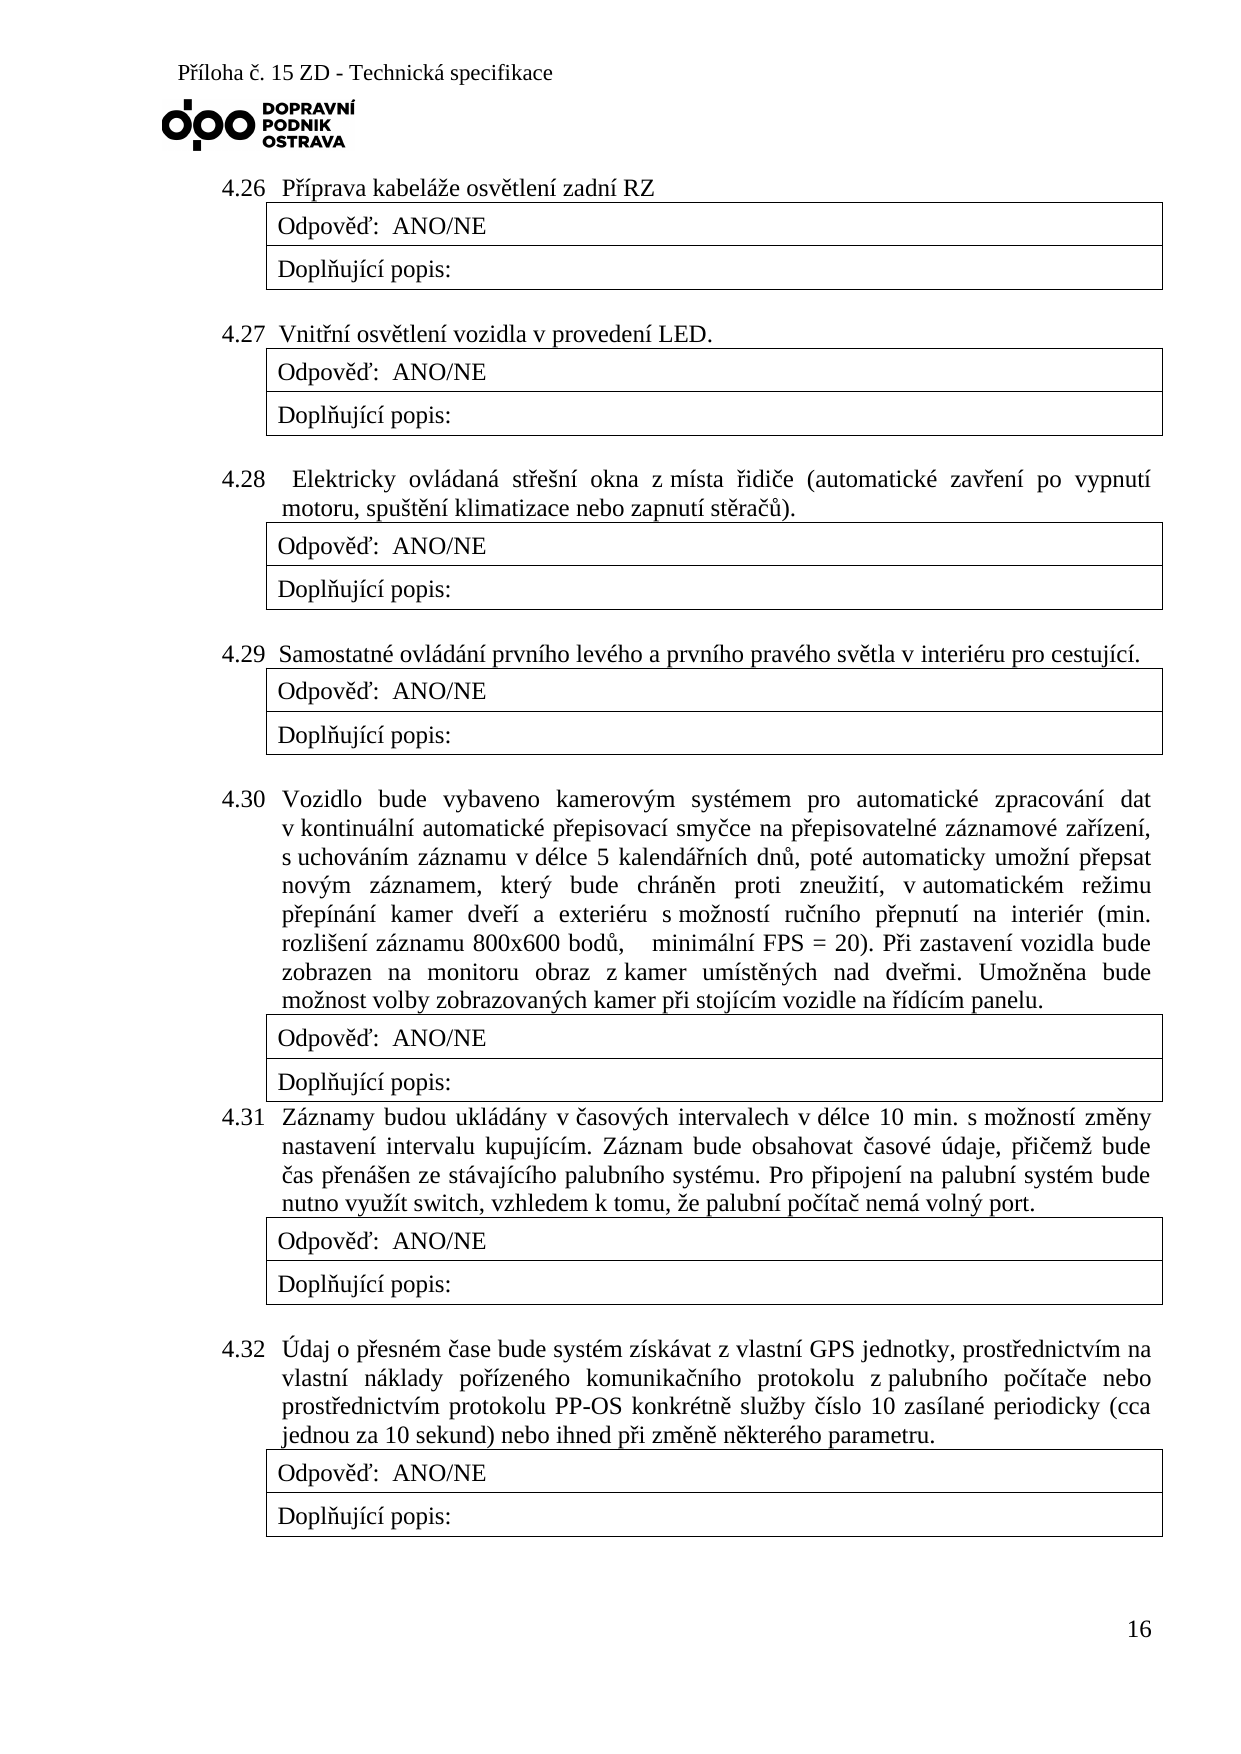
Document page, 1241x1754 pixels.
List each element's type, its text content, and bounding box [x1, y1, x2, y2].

list Příprava kabeláže osvětlení zadní RZ [222, 173, 1152, 202]
table_cell Doplňující popis: [267, 392, 1162, 434]
table_header Odpověď: ANO/NE [267, 349, 1162, 391]
table_header Odpověď: ANO/NE [267, 203, 1162, 245]
table_cell Doplňující popis: [267, 712, 1162, 754]
list Vozidlo bude vybaveno kamerovým systémem pro automatické zpracování dat v kontinuální automatické přepisovací smyčce na přepisovatelné záznamové zařízení, s uchováním záznamu v délce 5 kalendářních dnů, poté automaticky umožní přepsat novým záznamem, který bude chráněn proti zneužití, v automatickém režimu přepínání kamer dveří a exteriéru s možností ručního přepnutí na interiér (min. rozlišení záznamu 800x600 bodů, minimální FPS = 20). Při zastavení vozidla bude zobrazen na monitoru obraz z kamer umístěných nad dveřmi. Umožněna bude možnost volby zobrazovaných kamer při stojícím vozidle na řídícím panelu. [222, 784, 1152, 1014]
table_cell Doplňující popis: [267, 1261, 1162, 1304]
table_cell Doplňující popis: [267, 566, 1162, 609]
table_header Odpověď: ANO/NE [267, 1218, 1162, 1260]
list Samostatné ovládání prvního levého a prvního pravého světla v interiéru pro cestující. [222, 639, 1152, 667]
table_header Odpověď: ANO/NE [267, 1015, 1162, 1057]
table_cell Doplňující popis: [267, 1493, 1162, 1536]
table_header Odpověď: ANO/NE [267, 523, 1162, 565]
picture [162, 99, 356, 151]
list Záznamy budou ukládány v časových intervalech v délce 10 min. s možností změny nastavení intervalu kupujícím. Záznam bude obsahovat časové údaje, přičemž bude čas přenášen ze stávajícího palubního systému. Pro připojení na palubní systém bude nutno využít switch, vzhledem k tomu, že palubní počítač nemá volný port. [222, 1102, 1152, 1217]
list Údaj o přesném čase bude systém získávat z vlastní GPS jednotky, prostřednictvím na vlastní náklady pořízeného komunikačního protokolu z palubního počítače nebo prostřednictvím protokolu PP-OS konkrétně služby číslo 10 zasílané periodicky (cca jednou za 10 sekund) nebo ihned při změně některého parametru. [222, 1334, 1152, 1449]
table_header Odpověď: ANO/NE [267, 669, 1162, 711]
table_cell Doplňující popis: [267, 1059, 1162, 1101]
list Vnitřní osvětlení vozidla v provedení LED. [222, 319, 1152, 348]
table_header Odpověď: ANO/NE [267, 1450, 1162, 1492]
list Elektricky ovládaná střešní okna z místa řidiče (automatické zavření po vypnutí motoru, spuštění klimatizace nebo zapnutí stěračů). [222, 464, 1152, 522]
table_cell Doplňující popis: [267, 246, 1162, 289]
